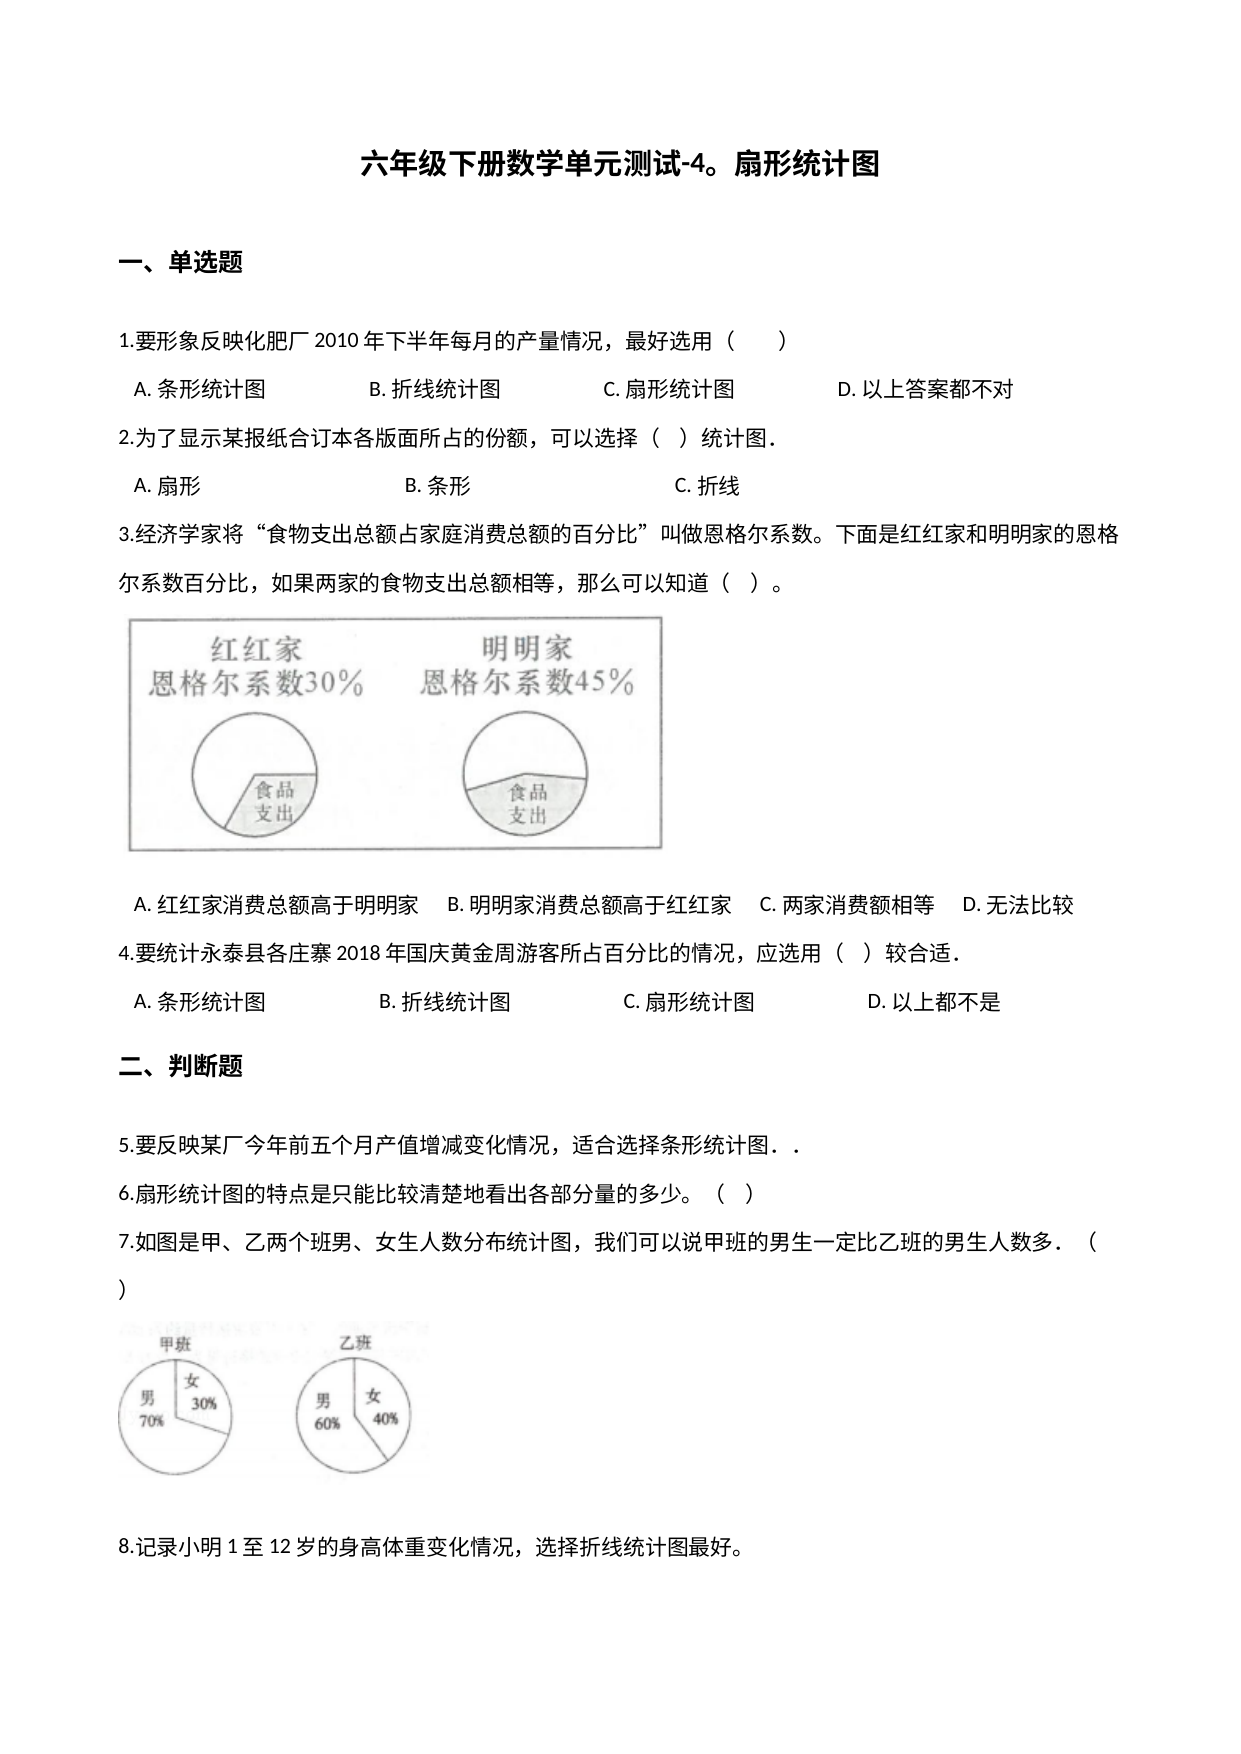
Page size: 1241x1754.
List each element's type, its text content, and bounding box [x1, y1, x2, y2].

text A. 红红家消费总额高于明明家 B. 明明家消费总额高于红红家 C. 两家消费额相等 D. 无法比较 [134, 887, 1122, 920]
picture [123, 614, 669, 858]
text 二、判断题 [118, 1032, 1122, 1097]
text A. 条形统计图 B. 折线统计图 C. 扇形统计图 D. 以上答案都不对 [134, 372, 1122, 404]
picture [118, 1321, 434, 1485]
text 3.经济学家将“食物支出总额占家庭消费总额的百分比”叫做恩格尔系数。下面是红红家和明明家的恩格尔系数百分比，如果两家的食物支出总额相等，那么可以知道（ ）。 [118, 517, 1122, 598]
text 4.要统计永泰县各庄寨2018年国庆黄金周游客所占百分比的情况，应选用（ ）较合适． [118, 936, 1122, 968]
text 5.要反映某厂今年前五个月产值增减变化情况，适合选择条形统计图．． [118, 1128, 1122, 1161]
picture [832, 391, 838, 398]
text 2.为了显示某报纸合订本各版面所占的份额，可以选择（ ）统计图． [118, 420, 1122, 453]
text 1.要形象反映化肥厂2010年下半年每月的产量情况，最好选用（ ） [118, 324, 1122, 356]
text 一、单选题 [118, 228, 1122, 293]
text 六年级下册数学单元测试-4。扇形统计图 [118, 129, 1122, 194]
text A. 扇形 B. 条形 C. 折线 [134, 469, 1122, 501]
text 8.记录小明1至12岁的身高体重变化情况，选择折线统计图最好。 [118, 1529, 1122, 1562]
picture [598, 391, 604, 398]
text 7.如图是甲、乙两个班男、女生人数分布统计图，我们可以说甲班的男生一定比乙班的男生人数多．（ ） [118, 1225, 1122, 1306]
text A. 条形统计图 B. 折线统计图 C. 扇形统计图 D. 以上都不是 [134, 984, 1122, 1017]
text 6.扇形统计图的特点是只能比较清楚地看出各部分量的多少。（ ） [118, 1176, 1122, 1209]
